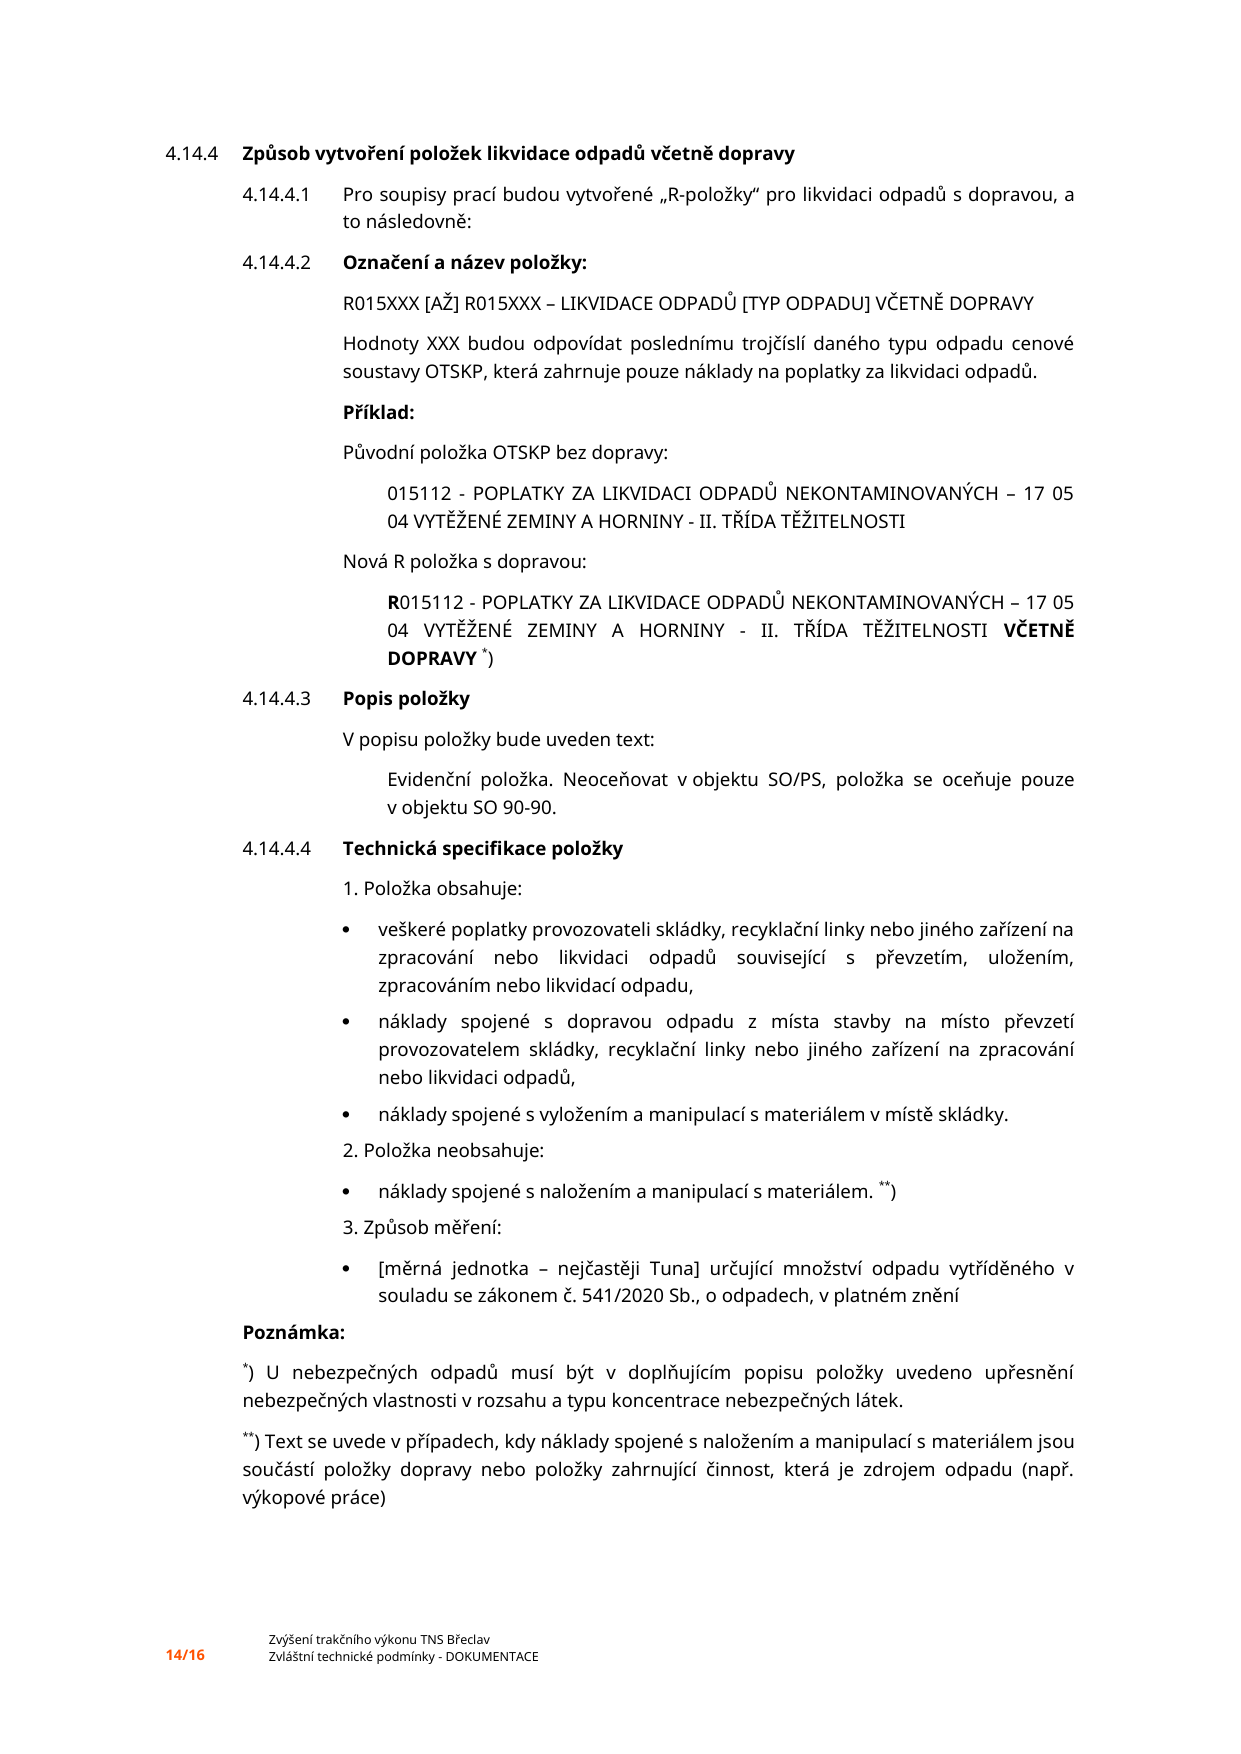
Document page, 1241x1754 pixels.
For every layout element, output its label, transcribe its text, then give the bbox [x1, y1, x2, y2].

text 3. Způsob měření: [343, 1214, 1075, 1240]
text Původní položka OTSKP bez dopravy: [343, 439, 1075, 465]
text 1. Položka obsahuje: [343, 876, 1075, 901]
text **) Text se uvede v případech, kdy náklady spojené s naložením a manipulací s materiálem jsou součástí položky dopravy nebo položky zahrnující činnost, která je zdrojem odpadu (např. výkopové práce) [242, 1428, 1075, 1510]
text 015112 - POPLATKY ZA LIKVIDACI ODPADŮ NEKONTAMINOVANÝCH – 17 05 04 VYTĚŽENÉ ZEMINY A HORNINY - II. TŘÍDA TĚŽITELNOSTI [387, 480, 1075, 533]
text V popisu položky bude uveden text: [343, 726, 1075, 752]
text Evidenční položka. Neoceňovat v objektu SO/PS, položka se oceňuje pouze v objektu SO 90-90. [387, 767, 1075, 820]
text Označení a název položky: [242, 249, 1075, 275]
list náklady spojené s dopravou odpadu z místa stavby na místo převzetí provozovatelem skládky, recyklační linky nebo jiného zařízení na zpracování nebo likvidaci odpadů, [343, 1009, 1075, 1090]
text Způsob vytvoření položek likvidace odpadů včetně dopravy [165, 140, 1075, 166]
list náklady spojené s vyložením a manipulací s materiálem v místě skládky. [343, 1101, 1075, 1127]
text R015XXX [AŽ] R015XXX – LIKVIDACE ODPADŮ [TYP ODPADU] VČETNĚ DOPRAVY [343, 290, 1075, 315]
list veškeré poplatky provozovateli skládky, recyklační linky nebo jiného zařízení na zpracování nebo likvidaci odpadů související s převzetím, uložením, zpracováním nebo likvidací odpadu, [343, 916, 1075, 998]
text Pro soupisy prací budou vytvořené „R-položky“ pro likvidaci odpadů s dopravou, a to následovně: [242, 181, 1075, 234]
text Hodnoty XXX budou odpovídat poslednímu trojčíslí daného typu odpadu cenové soustavy OTSKP, která zahrnuje pouze náklady na poplatky za likvidaci odpadů. [343, 330, 1075, 384]
text Nová R položka s dopravou: [343, 548, 1075, 574]
text 2. Položka neobsahuje: [343, 1137, 1075, 1163]
list [měrná jednotka – nejčastěji Tuna] určující množství odpadu vytříděného v souladu se zákonem č. 541/2020 Sb., o odpadech, v platném znění [343, 1255, 1075, 1308]
text Příklad: [343, 399, 1075, 424]
text Technická specifikace položky [242, 835, 1075, 861]
text *) U nebezpečných odpadů musí být v doplňujícím popisu položky uvedeno upřesnění nebezpečných vlastnosti v rozsahu a typu koncentrace nebezpečných látek. [242, 1360, 1075, 1413]
list náklady spojené s naložením a manipulací s materiálem. **) [343, 1178, 1075, 1203]
text R015112 - POPLATKY ZA LIKVIDACE ODPADŮ NEKONTAMINOVANÝCH – 17 05 04 VYTĚŽENÉ ZEMINY A HORNINY - II. TŘÍDA TĚŽITELNOSTI VČETNĚ DOPRAVY *) [387, 589, 1075, 671]
text Poznámka: [242, 1319, 1075, 1345]
text Popis položky [242, 686, 1075, 711]
